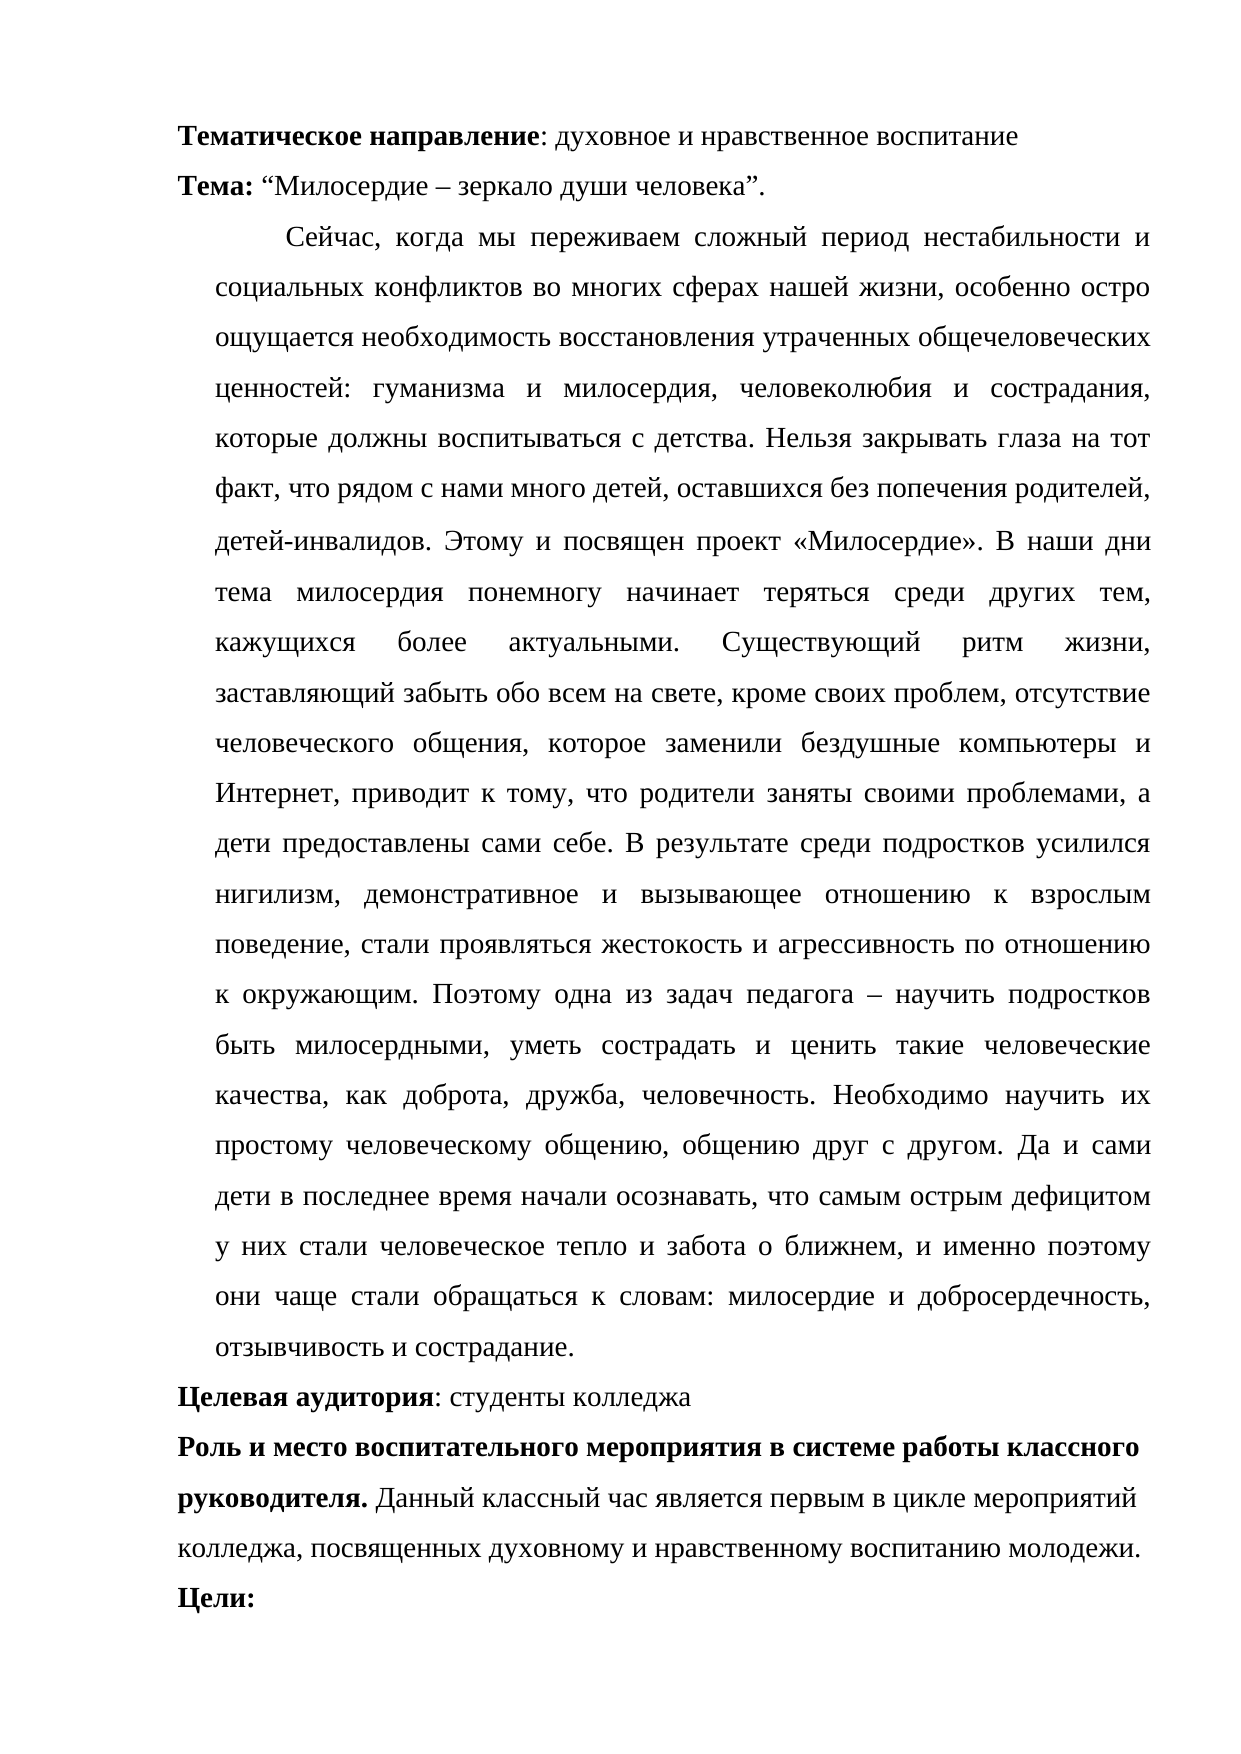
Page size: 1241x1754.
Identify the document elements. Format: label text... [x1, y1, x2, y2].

text Тематическое направление: духовное и нравственное воспитание [177, 118, 1152, 152]
text Роль и место воспитательного мероприятия в системе работы классного руководителя. Данный классный час является первым в цикле мероприятий колледжа, посвященных духовному и нравственному воспитанию молодежи. [177, 1429, 1152, 1563]
text Целевая аудитория: студенты колледжа [177, 1379, 1152, 1413]
text Сейчас, когда мы переживаем сложный период нестабильности и социальных конфликтов во многих сферах нашей жизни, особенно остро ощущается необходимость восстановления утраченных общечеловеческих ценностей: гуманизма и милосердия, человеколюбия и сострадания, которые должны воспитываться с детства. Нельзя закрывать глаза на тот факт, что рядом с нами много детей, оставшихся без попечения родителей, детей-инвалидов. Этому и посвящен проект «Милосердие». В наши дни тема милосердия понемногу начинает теряться среди других тем, кажущихся более актуальными. Существующий ритм жизни, заставляющий забыть обо всем на свете, кроме своих проблем, отсутствие человеческого общения, которое заменили бездушные компьютеры и Интернет, приводит к тому, что родители заняты своими проблемами, а дети предоставлены сами себе. В результате среди подростков усилился нигилизм, демонстративное и вызывающее отношению к взрослым поведение, стали проявляться жестокость и агрессивность по отношению к окружающим. Поэтому одна из задач педагога – научить подростков быть милосердными, уметь сострадать и ценить такие человеческие качества, как доброта, дружба, человечность. Необходимо научить их простому человеческому общению, общению друг с другом. Да и сами дети в последнее время начали осознавать, что самым острым дефицитом у них стали человеческое тепло и забота о ближнем, и именно поэтому они чаще стали обращаться к словам: милосердие и добросердечность, отзывчивость и сострадание. [215, 219, 1152, 1362]
text Тема: “Милосердие – зеркало души человека”. [177, 168, 1152, 202]
text Цели: [177, 1580, 1152, 1614]
